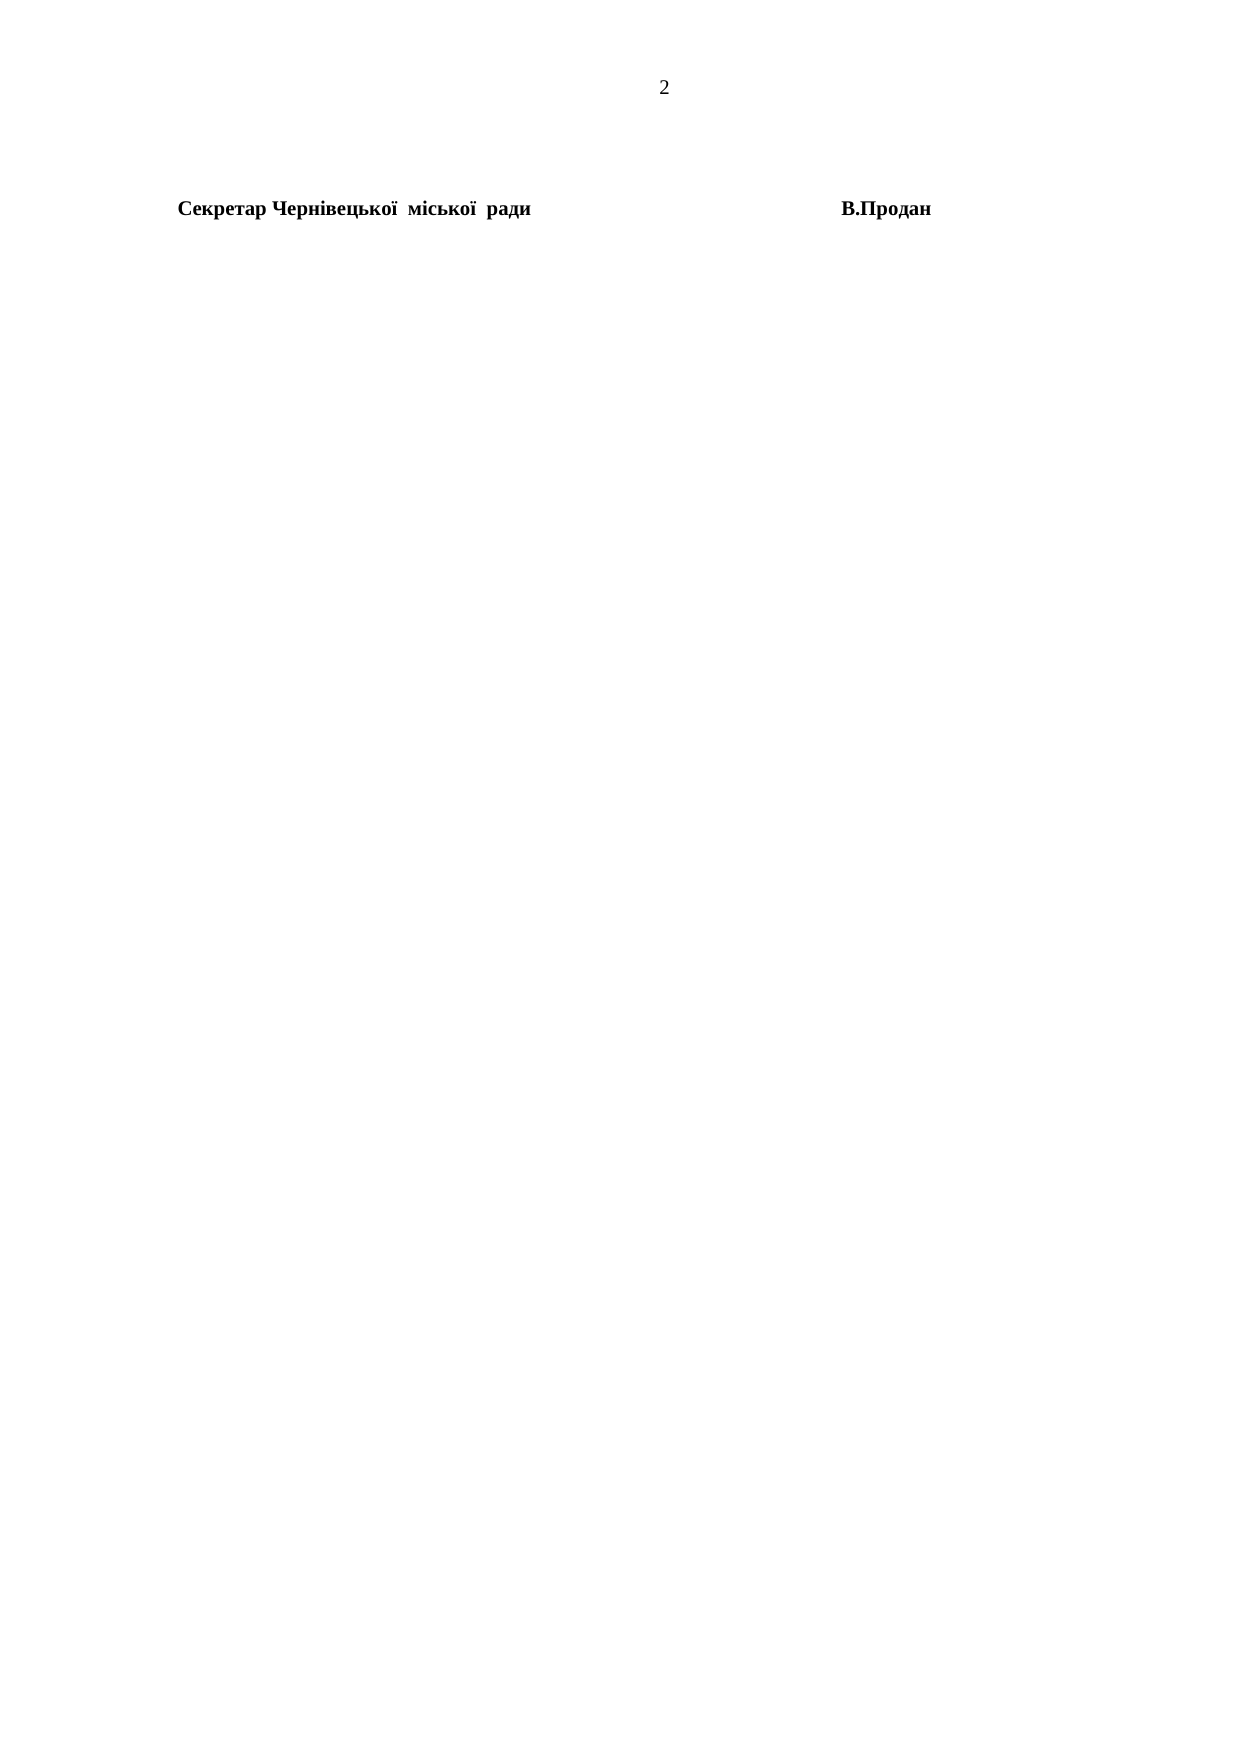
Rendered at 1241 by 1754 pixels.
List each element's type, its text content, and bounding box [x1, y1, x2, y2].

text Секретар Чернівецької міської ради В.Продан [177, 195, 1152, 219]
